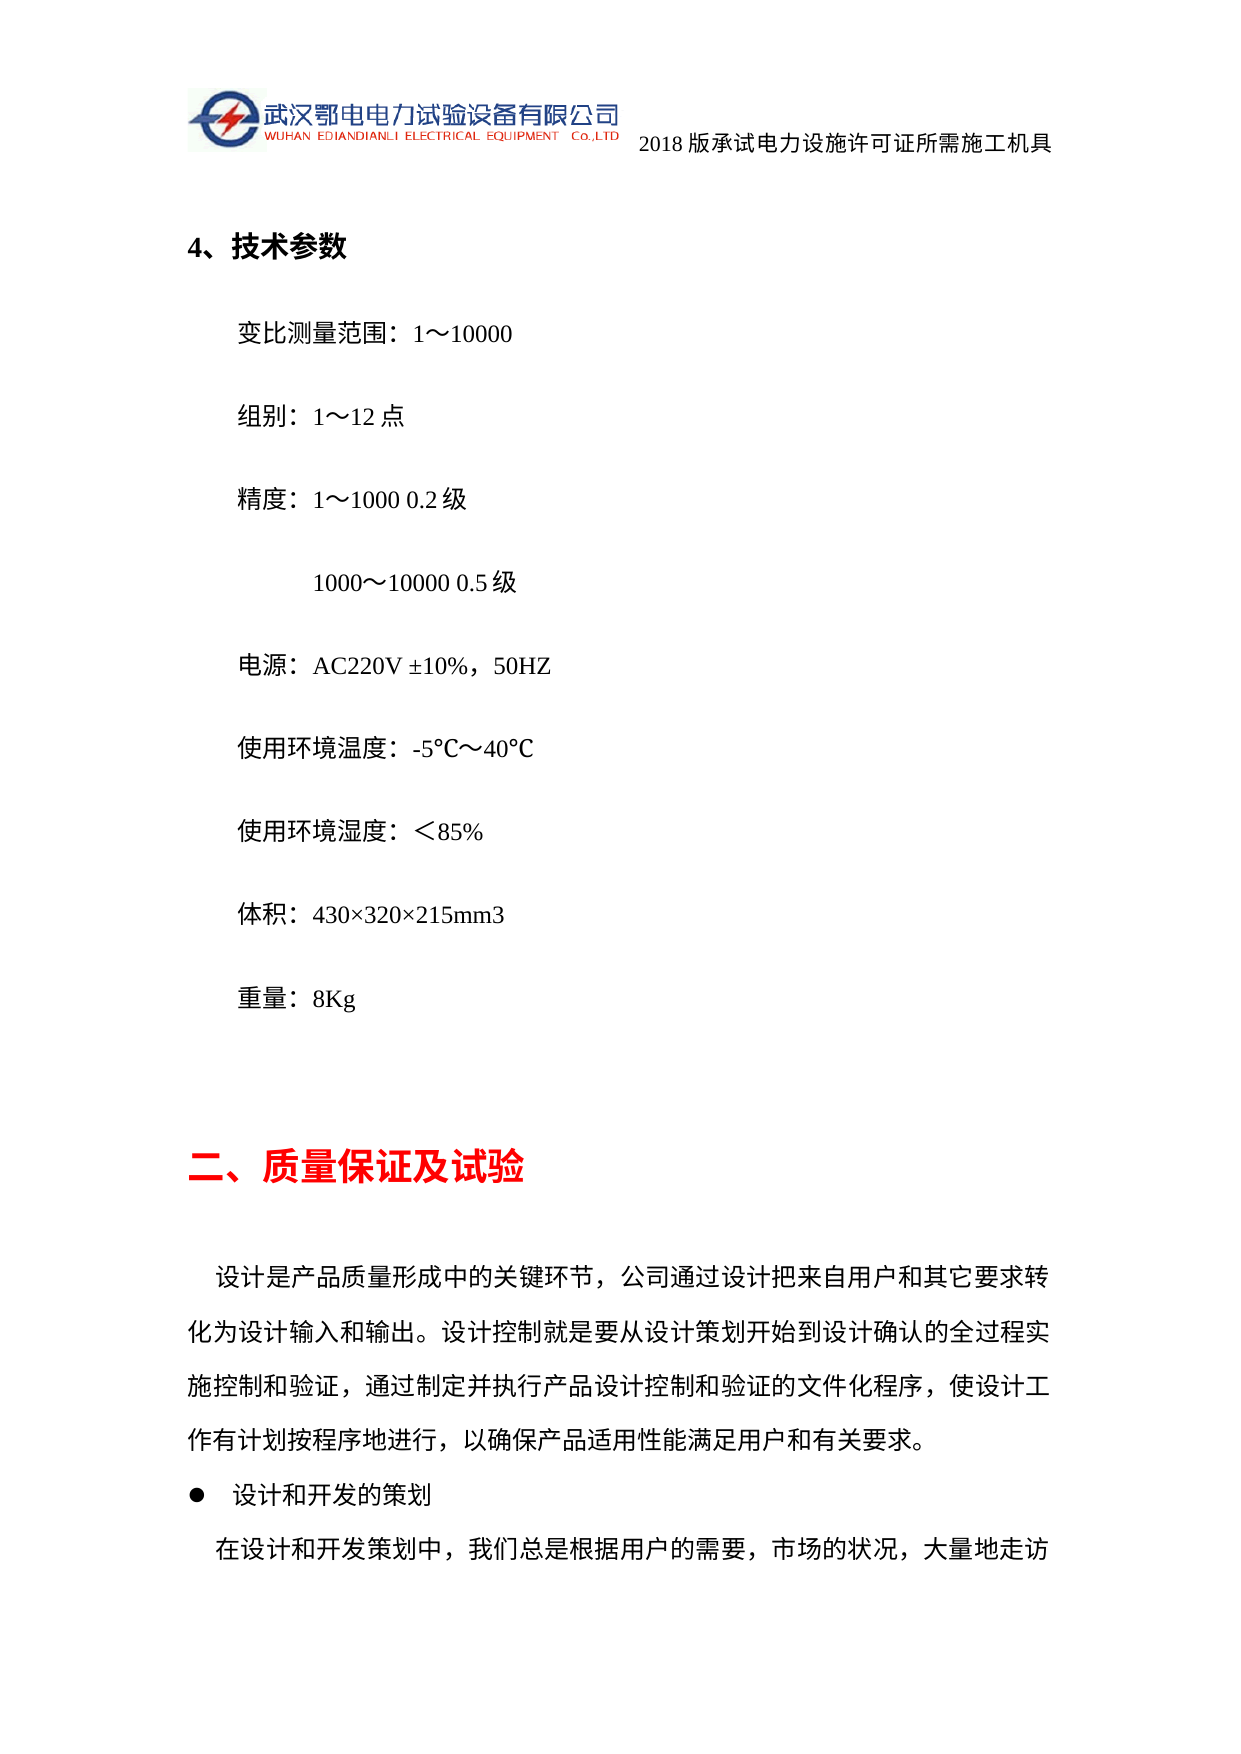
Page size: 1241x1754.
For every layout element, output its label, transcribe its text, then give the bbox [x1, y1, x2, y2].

text 使用环境湿度：＜85% [187, 797, 1053, 862]
text 变比测量范围：1～10000 [187, 299, 1053, 364]
text 组别：1～12点 [187, 382, 1053, 447]
subtitle 二、质量保证及试验 [187, 1131, 1053, 1196]
text 使用环境温度：-5℃～40℃ [187, 714, 1053, 779]
list 设计和开发的策划 [187, 1475, 1053, 1511]
text 体积：430×320×215mm3 [187, 881, 1053, 946]
text 4、技术参数 [187, 212, 1053, 277]
text 精度：1～1000 0.2级 [187, 465, 1053, 530]
text 设计是产品质量形成中的关键环节，公司通过设计把来自用户和其它要求转化为设计输入和输出。设计控制就是要从设计策划开始到设计确认的全过程实施控制和验证，通过制定并执行产品设计控制和验证的文件化程序，使设计工作有计划按程序地进行，以确保产品适用性能满足用户和有关要求。 [187, 1258, 1053, 1457]
text 1000～10000 0.5级 [187, 548, 1053, 613]
text 重量：8Kg [187, 964, 1053, 1029]
picture [187, 88, 627, 152]
text 电源：AC220V ±10%，50HZ [187, 631, 1053, 696]
